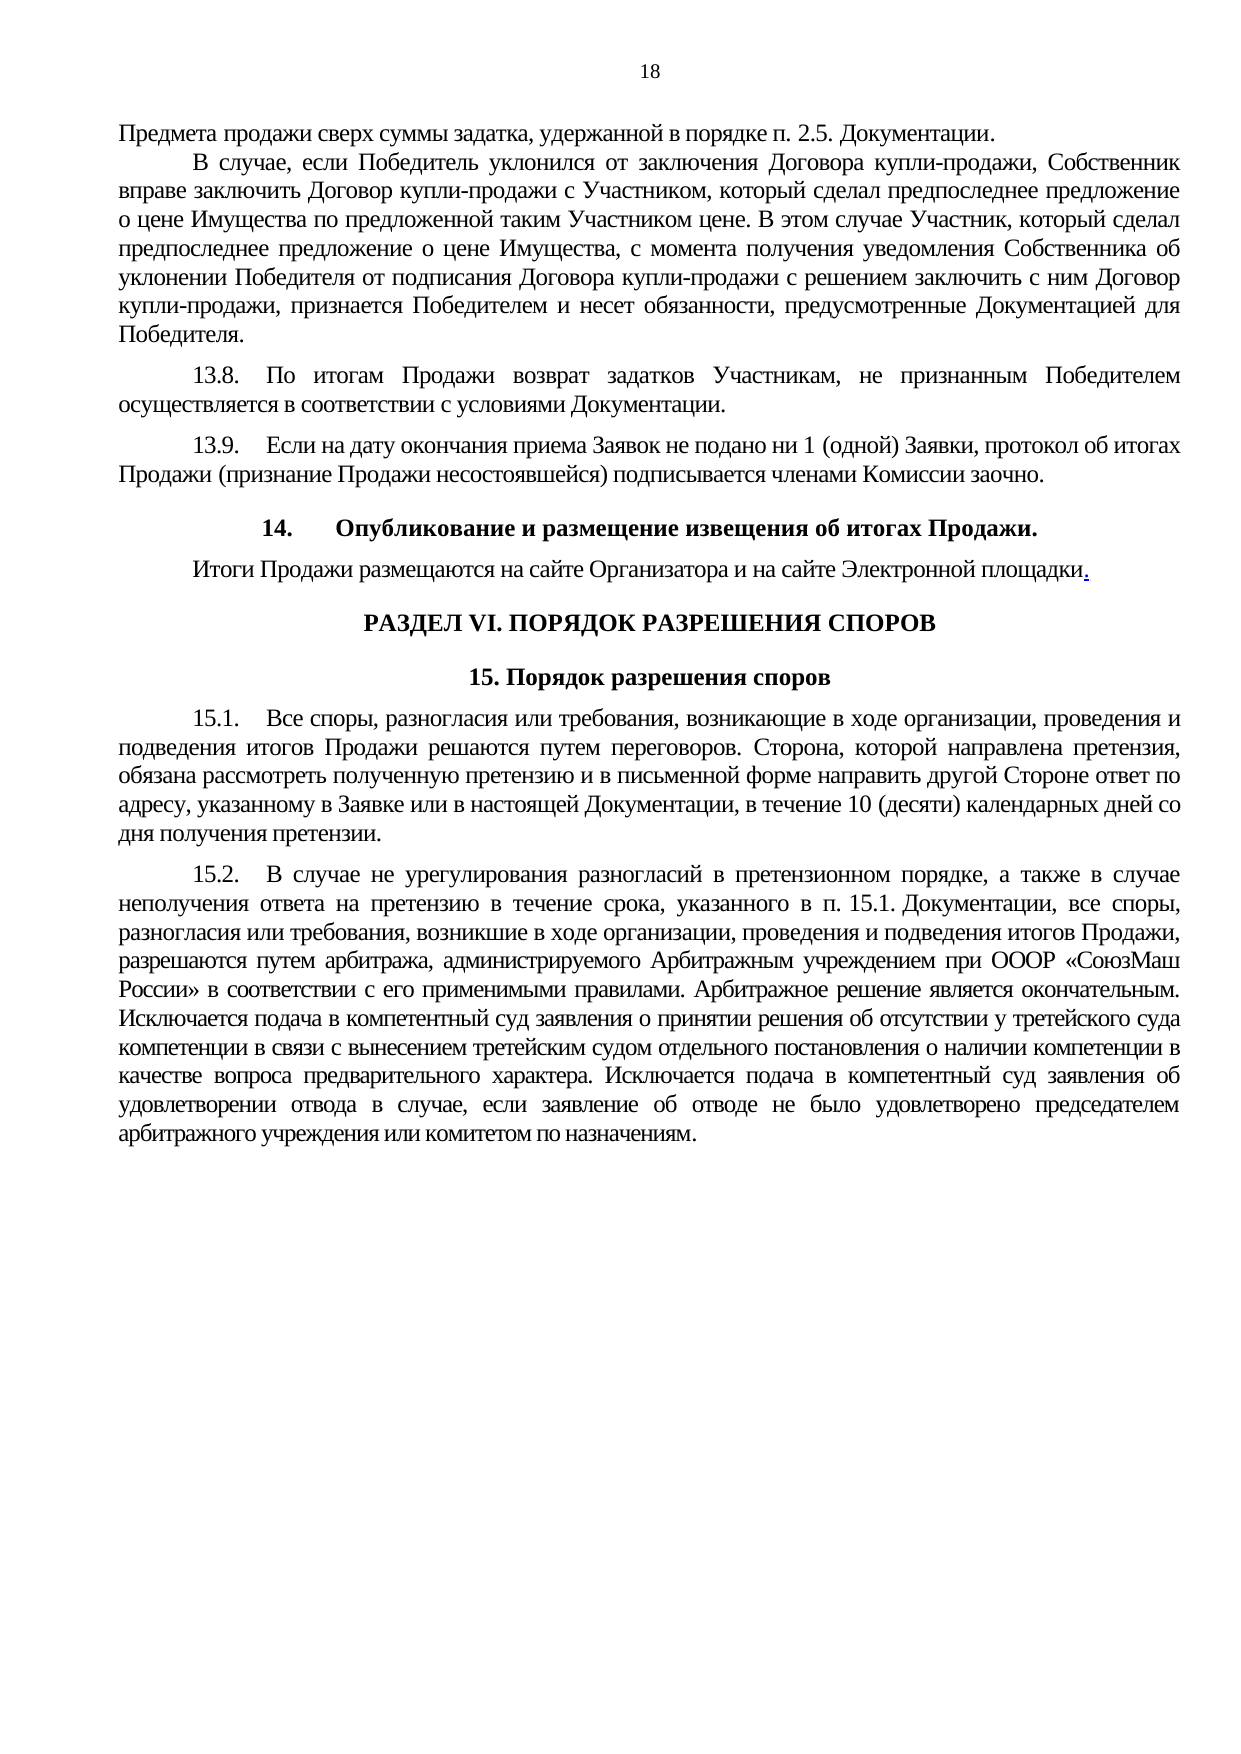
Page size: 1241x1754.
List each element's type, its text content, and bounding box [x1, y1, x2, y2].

text Итоги Продажи размещаются на сайте Организатора и на сайте Электронной площадки. [118, 554, 1181, 583]
list Опубликование и размещение извещения об итогах Продажи. [118, 513, 1181, 542]
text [118, 118, 1181, 147]
list По итогам Продажи возврат задатков Участникам, не признанным Победителем осуществляется в соответствии с условиями Документации. [118, 361, 1181, 418]
list ПОРЯДОК РАЗРЕШЕНИЯ СПОРОВ [118, 608, 1181, 637]
list Все споры, разногласия или требования, возникающие в ходе организации, проведения и подведения итогов Продажи решаются путем переговоров. Сторона, которой направлена претензия, обязана рассмотреть полученную претензию и в письменной форме направить другой Стороне ответ по адресу, указанному в Заявке или в настоящей Документации, в течение 10 (десяти) календарных дней со дня получения претензии. [118, 703, 1181, 847]
list Если на дату окончания приема Заявок не подано ни 1 (одной) Заявки, протокол об итогах Продажи (признание Продажи несостоявшейся) подписывается членами Комиссии заочно. [118, 431, 1181, 488]
list В случае не урегулирования разногласий в претензионном порядке, а также в случае неполучения ответа на претензию в течение срока, указанного в п. 15.1. Документации, все споры, разногласия или требования, возникшие в ходе организации, проведения и подведения итогов Продажи, разрешаются путем арбитража, администрируемого Арбитражным учреждением при ОООР «СоюзМаш России» в соответствии с его применимыми правилами. Арбитражное решение является окончательным. Исключается подача в компетентный суд заявления о принятии решения об отсутствии у третейского суда компетенции в связи с вынесением третейским судом отдельного постановления о наличии компетенции в качестве вопроса предварительного характера. Исключается подача в компетентный суд заявления об удовлетворении отвода в случае, если заявление об отводе не было удовлетворено председателем арбитражного учреждения или комитетом по назначениям. [118, 859, 1181, 1147]
list В случае, если Победитель уклонился от заключения Договора купли-продажи, Собственник вправе заключить Договор купли-продажи с Участником, который сделал предпоследнее предложение о цене Имущества по предложенной таким Участником цене. В этом случае Участник, который сделал предпоследнее предложение о цене Имущества, с момента получения уведомления Собственника об уклонении Победителя от подписания Договора купли-продажи с решением заключить с ним Договор купли-продажи, признается Победителем и несет обязанности, предусмотренные Документацией для Победителя. [118, 147, 1181, 348]
list Порядок разрешения споров [118, 662, 1181, 691]
